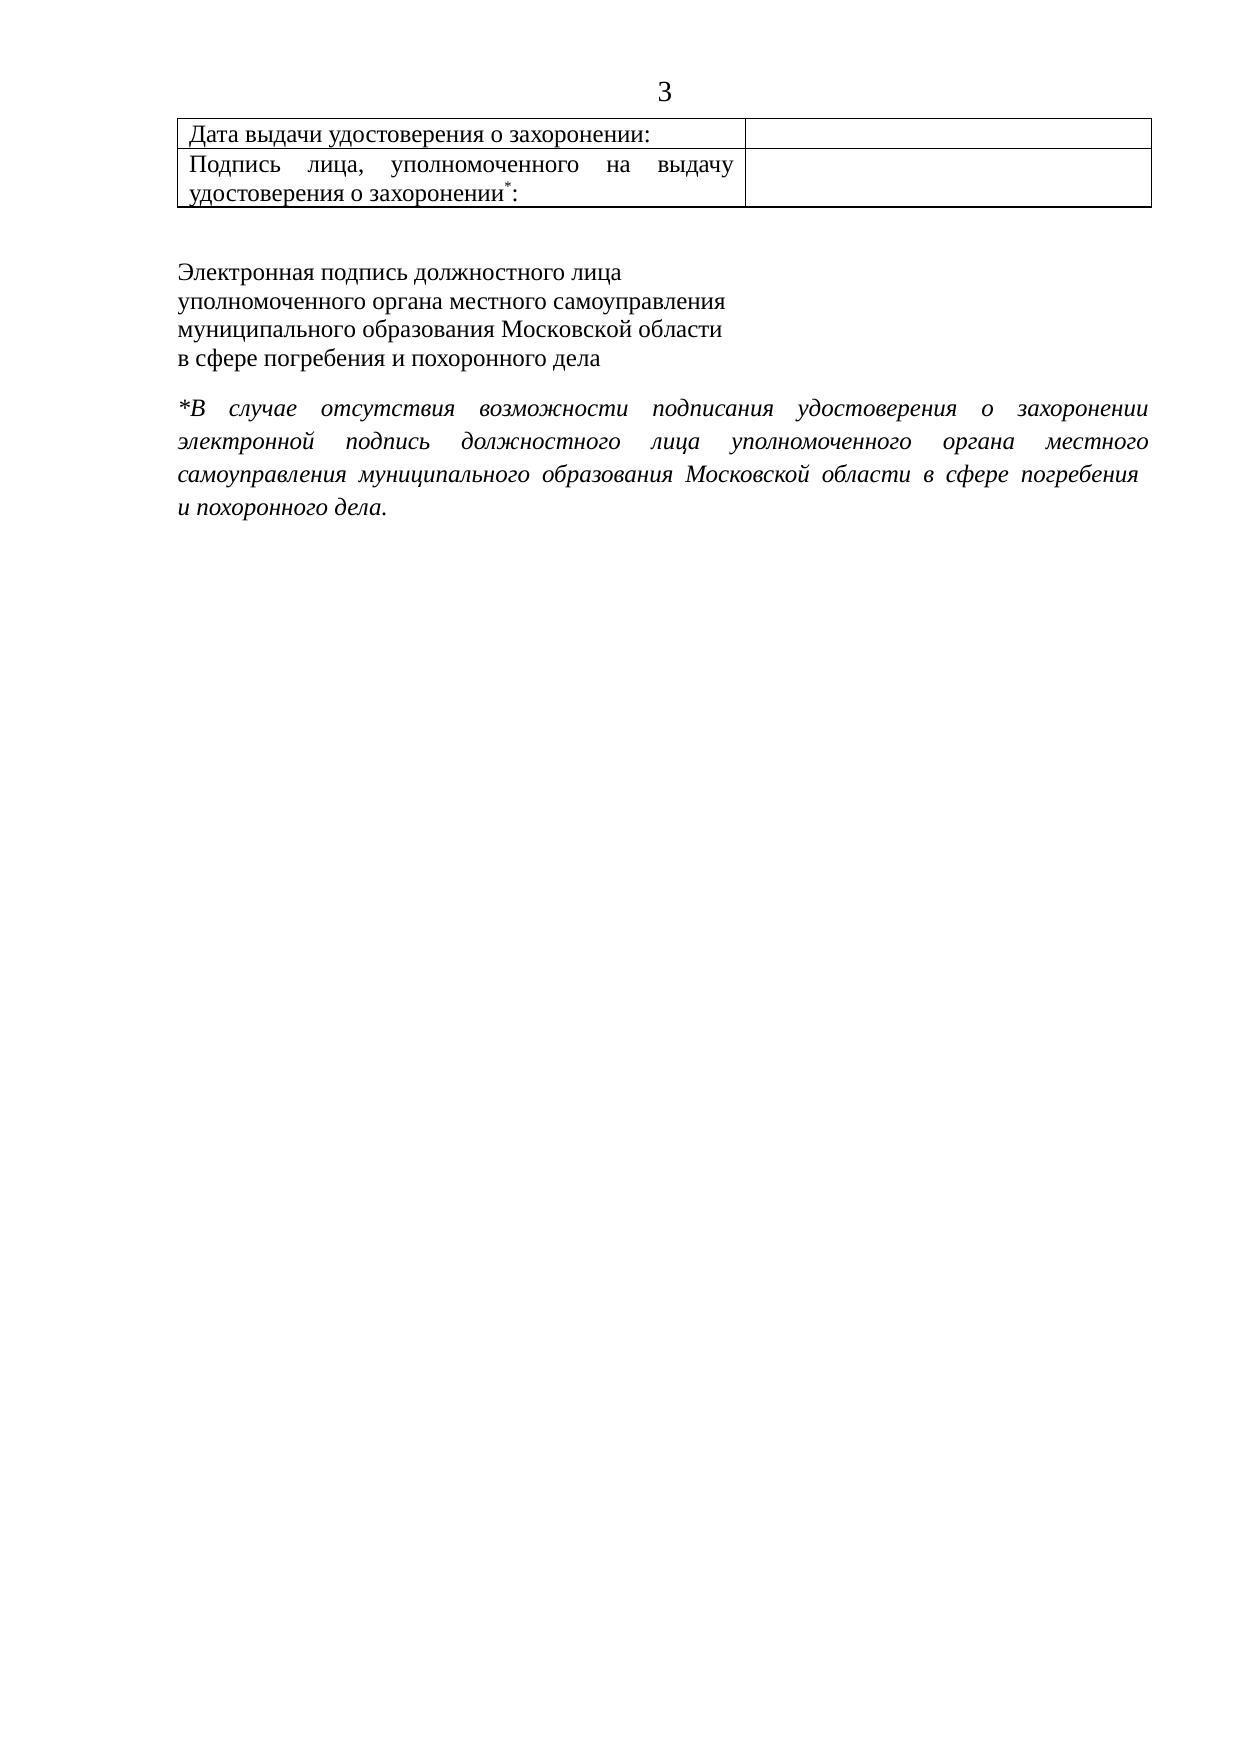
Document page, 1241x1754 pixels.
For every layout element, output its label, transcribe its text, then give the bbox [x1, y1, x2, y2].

table_cell Подпись лица, уполномоченного на выдачу удостоверения о захоронении*: [178, 149, 745, 206]
table_cell Дата выдачи удостоверения о захоронении: [178, 119, 745, 148]
text *В случае отсутствия возможности подписания удостоверения о захоронении электронной подпись должностного лица уполномоченного органа местного самоуправления муниципального образования Московской области в сфере погребения и похоронного дела. [177, 393, 1152, 521]
text Электронная подпись должностного лица уполномоченного органа местного самоуправления муниципального образования Московской области в сфере погребения и похоронного дела [177, 257, 1152, 372]
table_cell [746, 149, 1151, 206]
table_cell [746, 119, 1151, 148]
